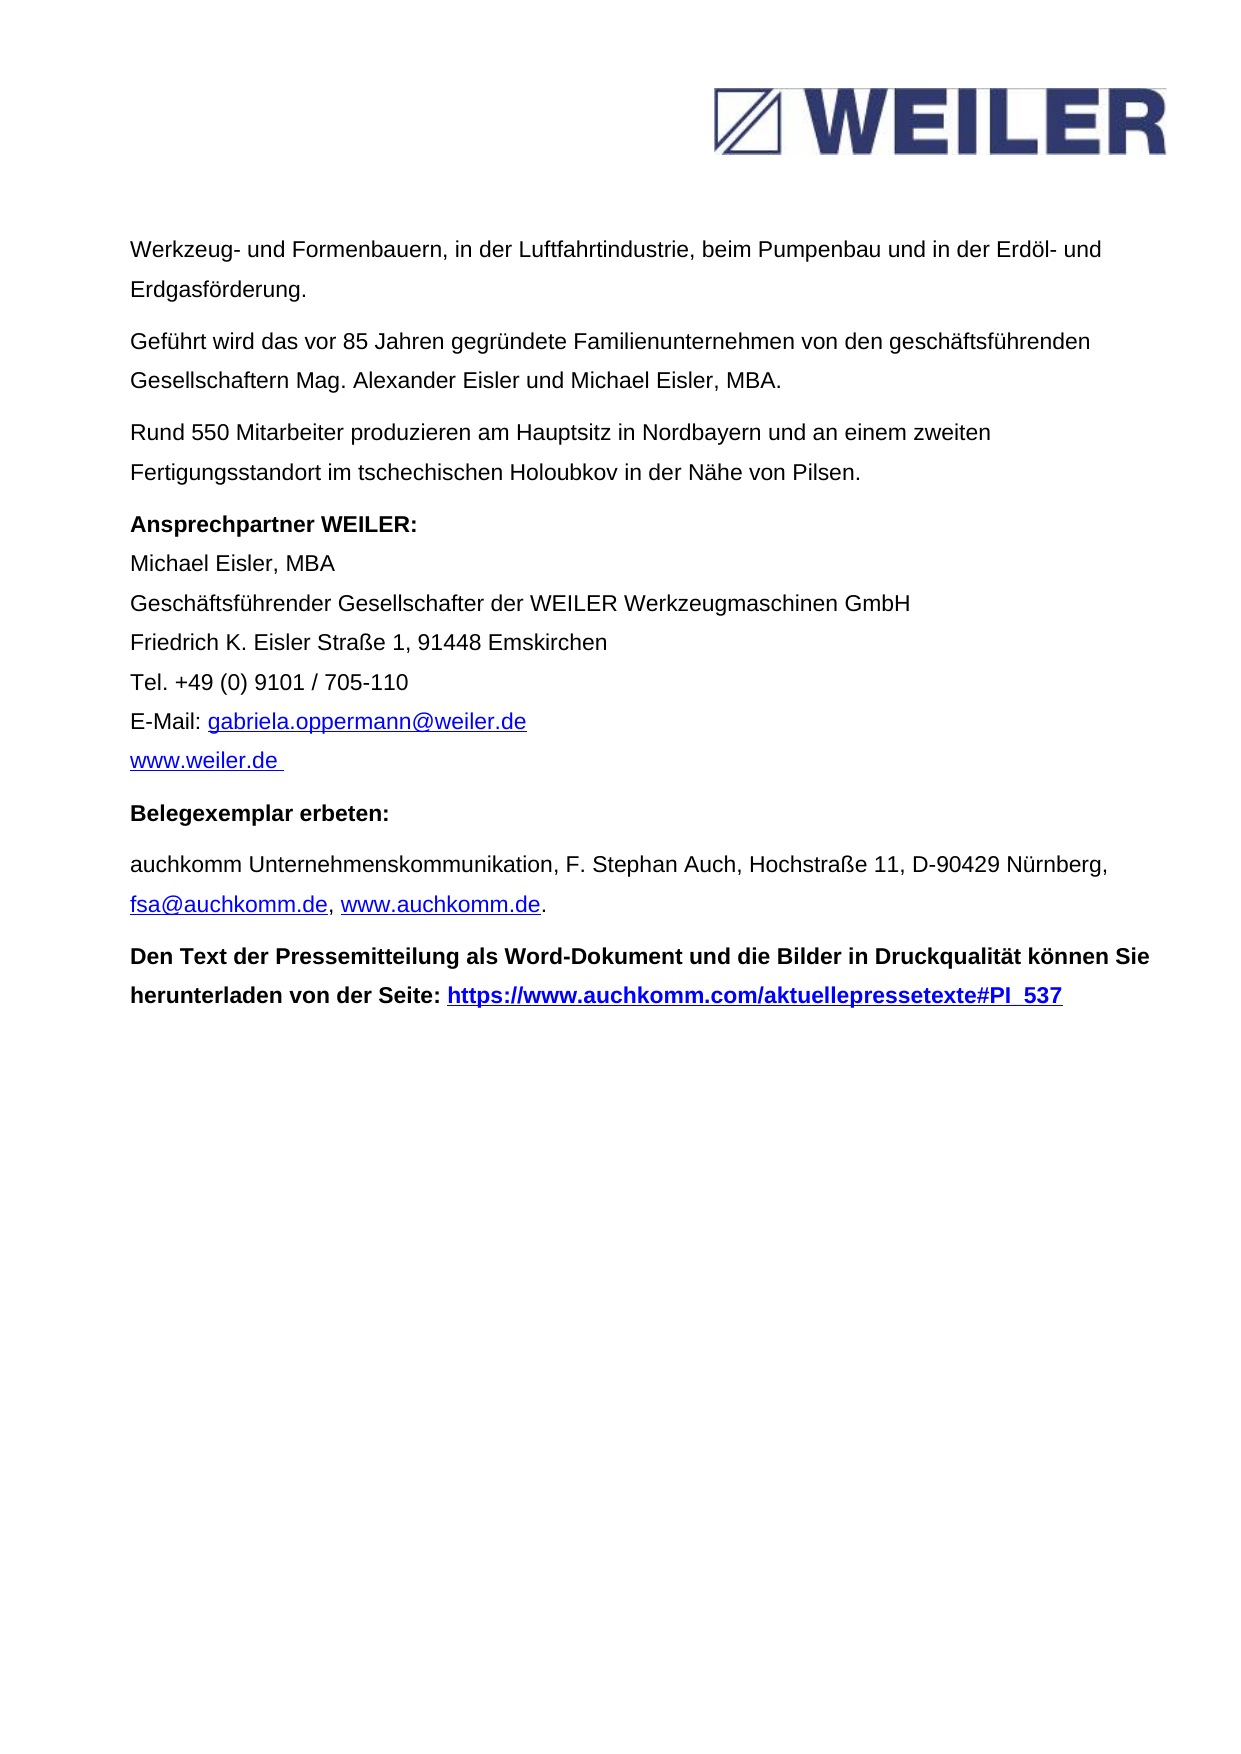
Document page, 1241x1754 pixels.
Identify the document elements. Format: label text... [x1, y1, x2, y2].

text auchkomm Unternehmenskommunikation, F. Stephan Auch, Hochstraße 11, D-90429 Nürnberg, fsa@auchkomm.de, www.auchkomm.de. [130, 851, 1167, 917]
text Ansprechpartner WEILER: Michael Eisler, MBA Geschäftsführender Gesellschafter der WEILER Werkzeugmaschinen GmbH Friedrich K. Eisler Straße 1, 91448 Emskirchen Tel. +49 (0) 9101 / 705-110 E-Mail: gabriela.oppermann@weiler.de www.weiler.de [130, 511, 1167, 774]
text Belegexemplar erbeten: [130, 799, 1167, 826]
text Den Text der Pressemitteilung als Word-Dokument und die Bilder in Druckqualität können Sie herunterladen von der Seite: https://www.auchkomm.com/aktuellepressetexte#PI_537 [130, 943, 1167, 1009]
text Rund 550 Mitarbeiter produzieren am Hauptsitz in Nordbayern und an einem zweiten Fertigungsstandort im tschechischen Holoubkov in der Nähe von Pilsen. [130, 419, 1167, 485]
picture [714, 88, 1167, 155]
text Geführt wird das vor 85 Jahren gegründete Familienunternehmen von den geschäftsführenden Gesellschaftern Mag. Alexander Eisler und Michael Eisler, MBA. [130, 328, 1167, 393]
